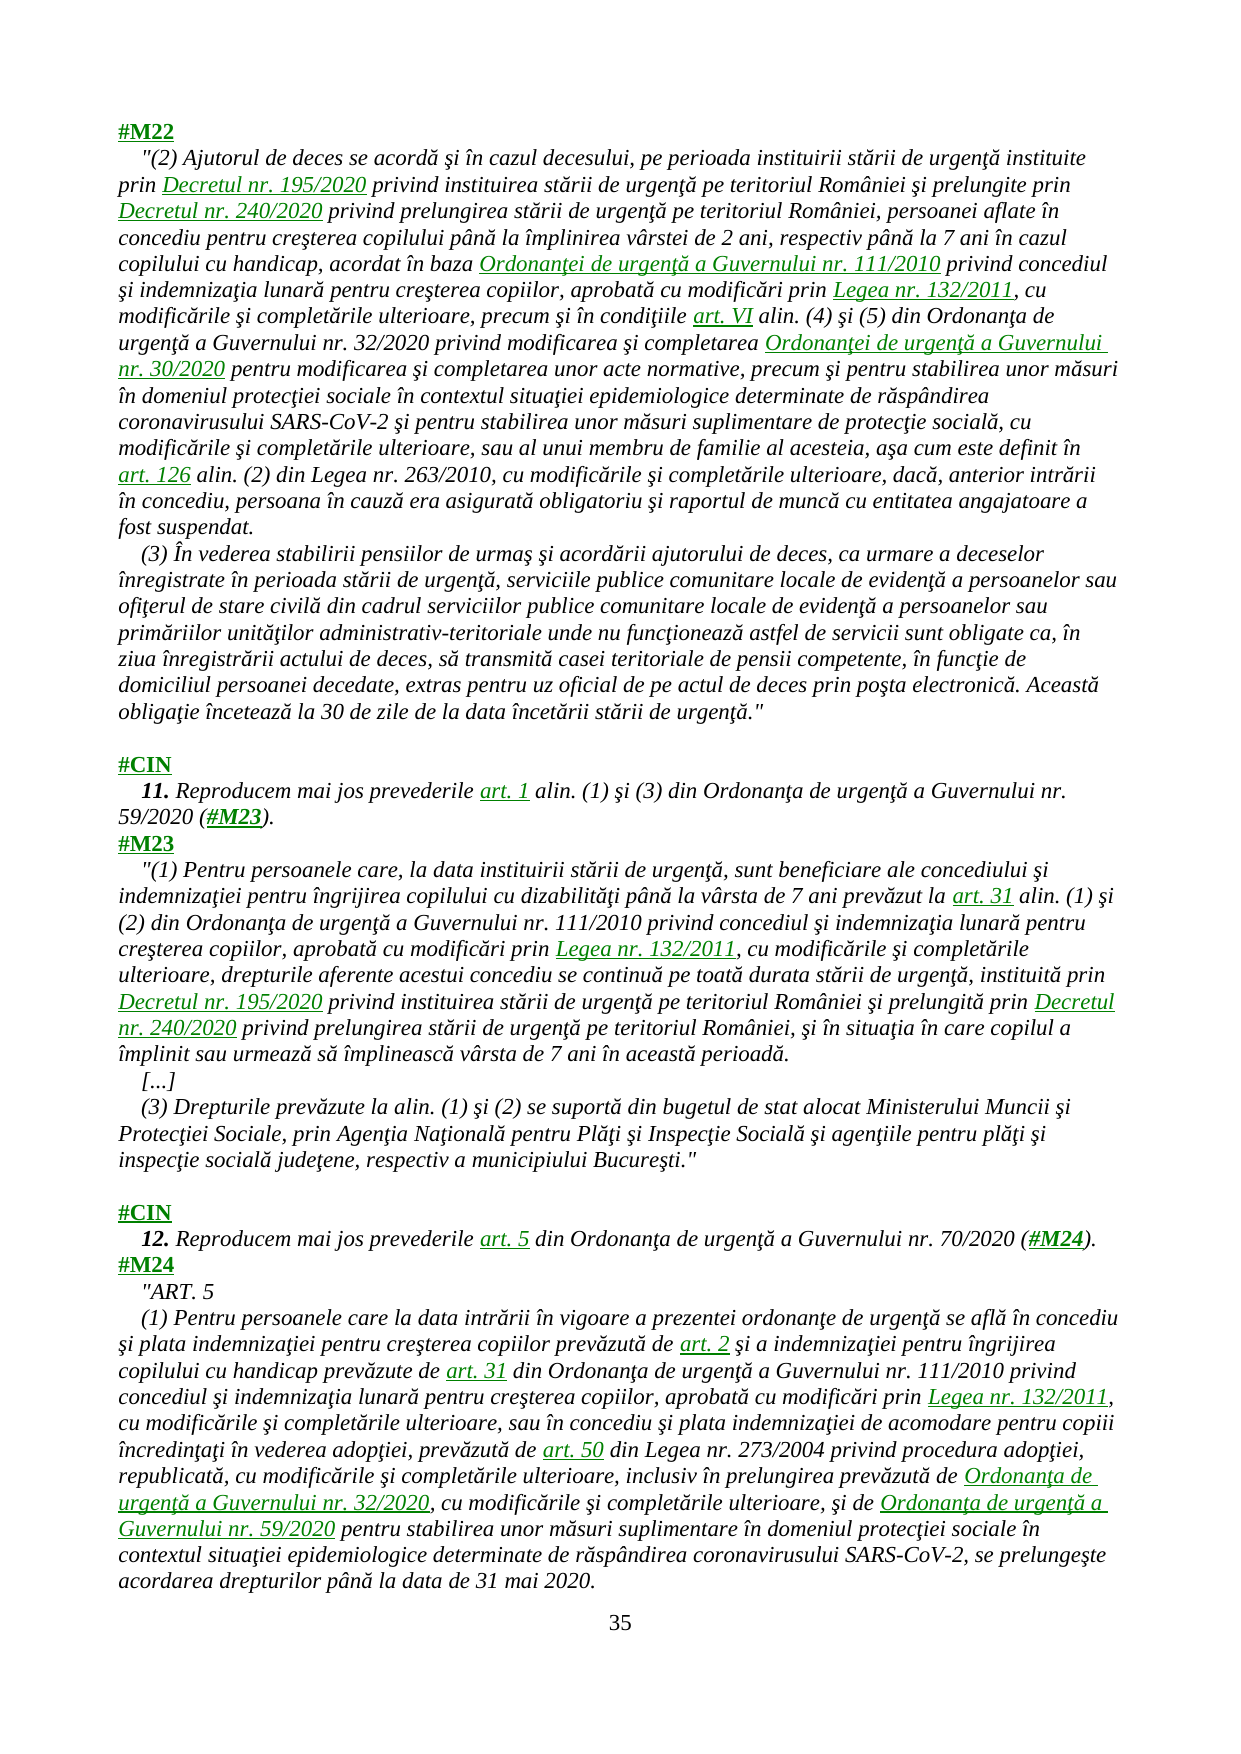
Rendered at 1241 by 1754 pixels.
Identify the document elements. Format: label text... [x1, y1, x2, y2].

text #M24 [118, 1251, 1122, 1278]
text "(1) Pentru persoanele care, la data instituirii stării de urgenţă, sunt beneficiare ale concediului şi indemnizaţiei pentru îngrijirea copilului cu dizabilităţi până la vârsta de 7 ani prevăzut la art. 31 alin. (1) şi (2) din Ordonanţa de urgenţă a Guvernului nr. 111/2010 privind concediul şi indemnizaţia lunară pentru creşterea copiilor, aprobată cu modificări prin Legea nr. 132/2011, cu modificările şi completările ulterioare, drepturile aferente acestui concediu se continuă pe toată durata stării de urgenţă, instituită prin Decretul nr. 195/2020 privind instituirea stării de urgenţă pe teritoriul României şi prelungită prin Decretul nr. 240/2020 privind prelungirea stării de urgenţă pe teritoriul României, şi în situaţia în care copilul a împlinit sau urmează să împlinească vârsta de 7 ani în această perioadă. [118, 856, 1122, 1067]
text #M23 [118, 830, 1122, 856]
text #CIN [118, 1199, 1122, 1225]
text (1) Pentru persoanele care la data intrării în vigoare a prezentei ordonanţe de urgenţă se află în concediu şi plata indemnizaţiei pentru creşterea copiilor prevăzută de art. 2 şi a indemnizaţiei pentru îngrijirea copilului cu handicap prevăzute de art. 31 din Ordonanţa de urgenţă a Guvernului nr. 111/2010 privind concediul şi indemnizaţia lunară pentru creşterea copiilor, aprobată cu modificări prin Legea nr. 132/2011, cu modificările şi completările ulterioare, sau în concediu şi plata indemnizaţiei de acomodare pentru copiii încredinţaţi în vederea adopţiei, prevăzută de art. 50 din Legea nr. 273/2004 privind procedura adopţiei, republicată, cu modificările şi completările ulterioare, inclusiv în prelungirea prevăzută de Ordonanţa de urgenţă a Guvernului nr. 32/2020, cu modificările şi completările ulterioare, şi de Ordonanţa de urgenţă a Guvernului nr. 59/2020 pentru stabilirea unor măsuri suplimentare în domeniul protecţiei sociale în contextul situaţiei epidemiologice determinate de răspândirea coronavirusului SARS-CoV-2, se prelungeşte acordarea drepturilor până la data de 31 mai 2020. [118, 1304, 1122, 1594]
text 11. Reproducem mai jos prevederile art. 1 alin. (1) şi (3) din Ordonanţa de urgenţă a Guvernului nr. 59/2020 (#M23). [118, 777, 1122, 830]
text "(2) Ajutorul de deces se acordă şi în cazul decesului, pe perioada instituirii stării de urgenţă instituite prin Decretul nr. 195/2020 privind instituirea stării de urgenţă pe teritoriul României şi prelungite prin Decretul nr. 240/2020 privind prelungirea stării de urgenţă pe teritoriul României, persoanei aflate în concediu pentru creşterea copilului până la împlinirea vârstei de 2 ani, respectiv până la 7 ani în cazul copilului cu handicap, acordat în baza Ordonanţei de urgenţă a Guvernului nr. 111/2010 privind concediul şi indemnizaţia lunară pentru creşterea copiilor, aprobată cu modificări prin Legea nr. 132/2011, cu modificările şi completările ulterioare, precum şi în condiţiile art. VI alin. (4) şi (5) din Ordonanţa de urgenţă a Guvernului nr. 32/2020 privind modificarea şi completarea Ordonanţei de urgenţă a Guvernului nr. 30/2020 pentru modificarea şi completarea unor acte normative, precum şi pentru stabilirea unor măsuri în domeniul protecţiei sociale în contextul situaţiei epidemiologice determinate de răspândirea coronavirusului SARS-CoV-2 şi pentru stabilirea unor măsuri suplimentare de protecţie socială, cu modificările şi completările ulterioare, sau al unui membru de familie al acesteia, aşa cum este definit în art. 126 alin. (2) din Legea nr. 263/2010, cu modificările şi completările ulterioare, dacă, anterior intrării în concediu, persoana în cauză era asigurată obligatoriu şi raportul de muncă cu entitatea angajatoare a fost suspendat. [118, 144, 1122, 540]
text (3) În vederea stabilirii pensiilor de urmaş şi acordării ajutorului de deces, ca urmare a deceselor înregistrate în perioada stării de urgenţă, serviciile publice comunitare locale de evidenţă a persoanelor sau ofiţerul de stare civilă din cadrul serviciilor publice comunitare locale de evidenţă a persoanelor sau primăriilor unităţilor administrativ-teritoriale unde nu funcţionează astfel de servicii sunt obligate ca, în ziua înregistrării actului de deces, să transmită casei teritoriale de pensii competente, în funcţie de domiciliul persoanei decedate, extras pentru uz oficial de pe actul de deces prin poşta electronică. Această obligaţie încetează la 30 de zile de la data încetării stării de urgenţă." [118, 540, 1122, 724]
text #CIN [118, 751, 1122, 777]
text #M22 [118, 118, 1122, 144]
text (3) Drepturile prevăzute la alin. (1) şi (2) se suportă din bugetul de stat alocat Ministerului Muncii şi Protecţiei Sociale, prin Agenţia Naţională pentru Plăţi şi Inspecţie Socială şi agenţiile pentru plăţi şi inspecţie socială judeţene, respectiv a municipiului Bucureşti." [118, 1093, 1122, 1172]
text 12. Reproducem mai jos prevederile art. 5 din Ordonanţa de urgenţă a Guvernului nr. 70/2020 (#M24). [118, 1225, 1122, 1251]
text [...] [118, 1067, 1122, 1093]
text "ART. 5 [118, 1278, 1122, 1304]
